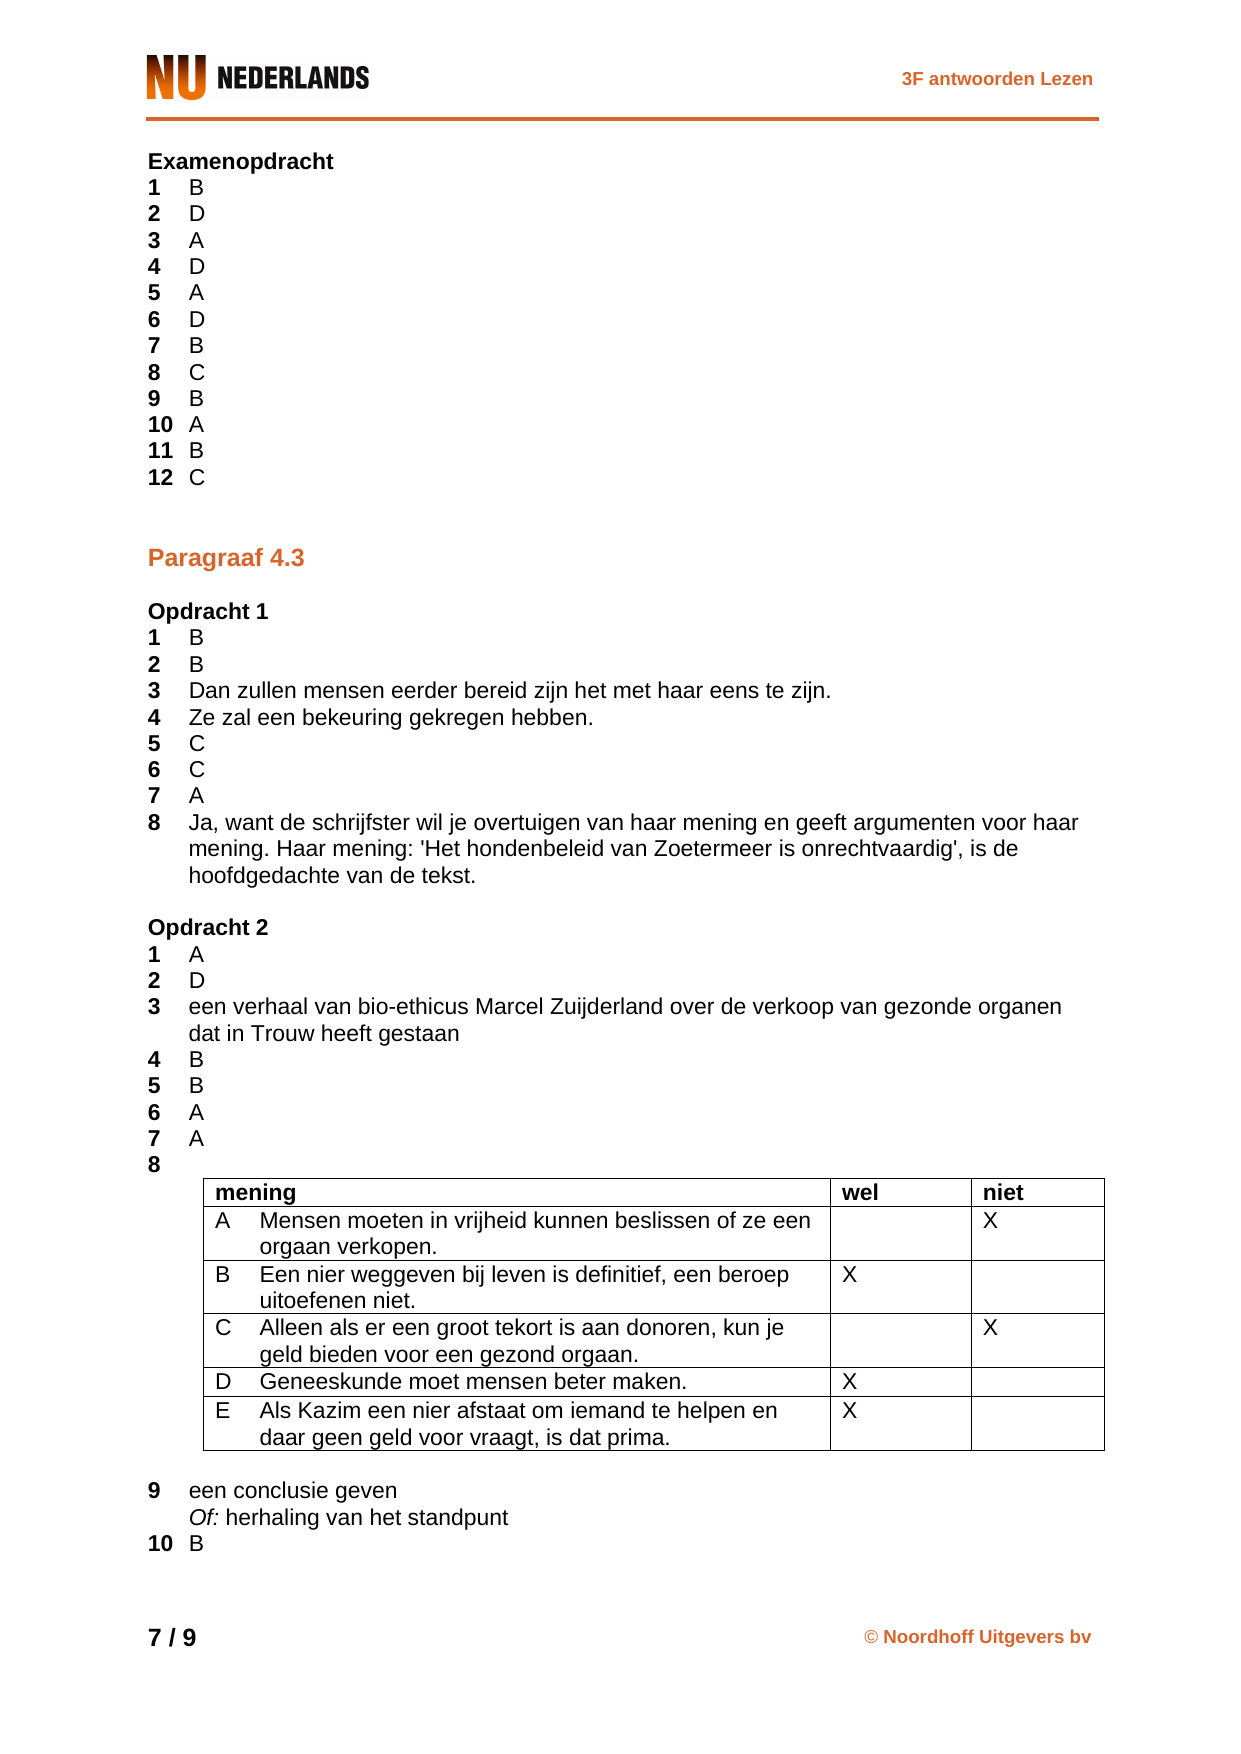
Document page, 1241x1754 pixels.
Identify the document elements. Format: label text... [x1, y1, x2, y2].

text 5 C [148, 730, 1093, 756]
text 7 A [148, 782, 1093, 809]
table_header mening [204, 1179, 830, 1206]
text 6 D [148, 306, 1093, 332]
text 9 een conclusie geven [148, 1477, 1093, 1504]
text 4 Ze zal een bekeuring gekregen hebben. [148, 703, 1093, 730]
text 10 A [148, 411, 1093, 437]
table_cell Alleen als er een groot tekort is aan donoren, kun je geld bieden voor een gezond orgaan. [248, 1314, 830, 1367]
table_cell Mensen moeten in vrijheid kunnen beslissen of ze een orgaan verkopen. [248, 1207, 830, 1259]
table_header wel [831, 1179, 971, 1206]
text 12 C [148, 464, 1093, 490]
table_cell Als Kazim een nier afstaat om iemand te helpen en daar geen geld voor vraagt, is dat prima. [248, 1397, 830, 1450]
text 4 B [148, 1046, 1093, 1072]
text 10 B [148, 1530, 1093, 1556]
table_cell B [204, 1261, 248, 1313]
table_cell D [204, 1368, 248, 1396]
text 5 B [148, 1072, 1093, 1099]
table_cell X [831, 1368, 971, 1396]
text 7 B [148, 332, 1093, 358]
text Paragraaf 4.3 [148, 543, 1093, 572]
table_cell [972, 1397, 1104, 1450]
text 8 Ja, want de schrijfster wil je overtuigen van haar mening en geeft argumenten voor haar mening. Haar mening: 'Het hondenbeleid van Zoetermeer is onrechtvaardig', is de hoofdgedachte van de tekst. [148, 809, 1093, 888]
text 3 Dan zullen mensen eerder bereid zijn het met haar eens te zijn. [148, 677, 1093, 703]
text 11 B [148, 437, 1093, 464]
table_cell E [204, 1397, 248, 1450]
table_header niet [972, 1179, 1104, 1206]
text Opdracht 1 [148, 598, 1093, 624]
text Examenopdracht 1 B [148, 148, 1093, 200]
text 7 A [148, 1125, 1093, 1151]
text 6 A [148, 1099, 1093, 1125]
text 2 D [148, 967, 1093, 993]
table_cell [972, 1261, 1104, 1313]
table_cell [972, 1368, 1104, 1396]
table_cell X [972, 1314, 1104, 1367]
text 3 een verhaal van bio-ethicus Marcel Zuijderland over de verkoop van gezonde organen dat in Trouw heeft gestaan [148, 993, 1093, 1046]
text 1 A [148, 941, 1093, 967]
text 5 A [148, 279, 1093, 306]
table_cell Geneeskunde moet mensen beter maken. [248, 1368, 830, 1396]
text 8 [148, 1151, 1093, 1178]
text Opdracht 2 [148, 914, 1093, 941]
table_cell X [831, 1397, 971, 1450]
text 1 B [148, 624, 1093, 651]
text 6 C [148, 756, 1093, 782]
text 9 B [148, 385, 1093, 411]
table_cell X [972, 1207, 1104, 1259]
table_cell [831, 1207, 971, 1259]
text 8 C [148, 358, 1093, 385]
text 2 D [148, 200, 1093, 227]
text 2 B [148, 651, 1093, 677]
table_cell [831, 1314, 971, 1367]
table_cell A [204, 1207, 248, 1259]
table_cell C [204, 1314, 248, 1367]
text 3 A [148, 227, 1093, 253]
picture [146, 55, 369, 100]
table_cell Een nier weggeven bij leven is definitief, een beroep uitoefenen niet. [248, 1261, 830, 1313]
table_cell X [831, 1261, 971, 1313]
text 4 D [148, 253, 1093, 279]
text Of: herhaling van het standpunt [148, 1504, 1093, 1530]
